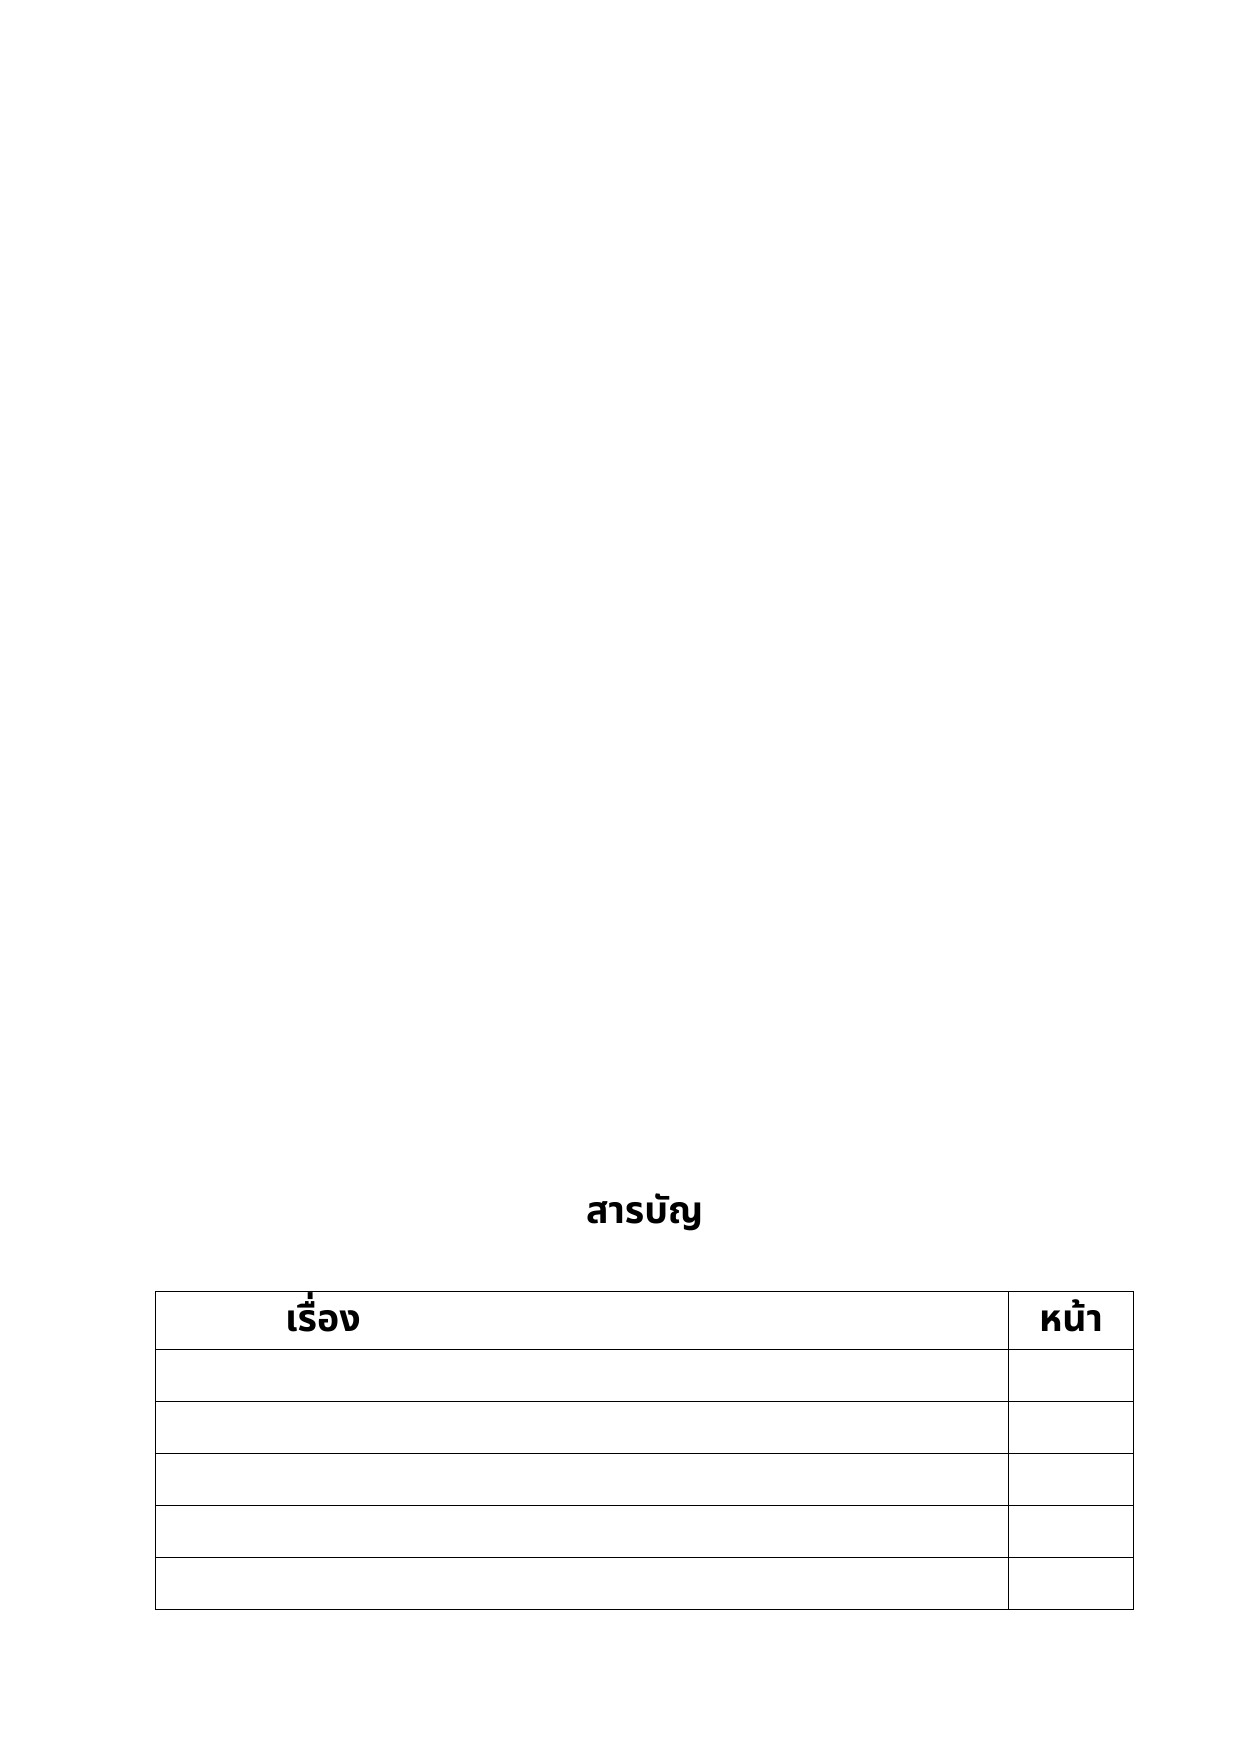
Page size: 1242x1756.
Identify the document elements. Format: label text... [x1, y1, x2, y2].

table_cell [156, 1506, 1008, 1557]
table_cell [1009, 1506, 1133, 1557]
table_cell [156, 1350, 1008, 1401]
table_cell [1009, 1402, 1133, 1453]
table_cell [156, 1454, 1008, 1505]
table_cell [1009, 1558, 1133, 1609]
table_cell [1009, 1350, 1133, 1401]
text สารบัญ [167, 1183, 1122, 1240]
table_cell [156, 1402, 1008, 1453]
table_header เรื่อง [156, 1292, 1008, 1349]
table_cell [1009, 1454, 1133, 1505]
table_header หน้า [1009, 1292, 1133, 1349]
table_cell [156, 1558, 1008, 1609]
